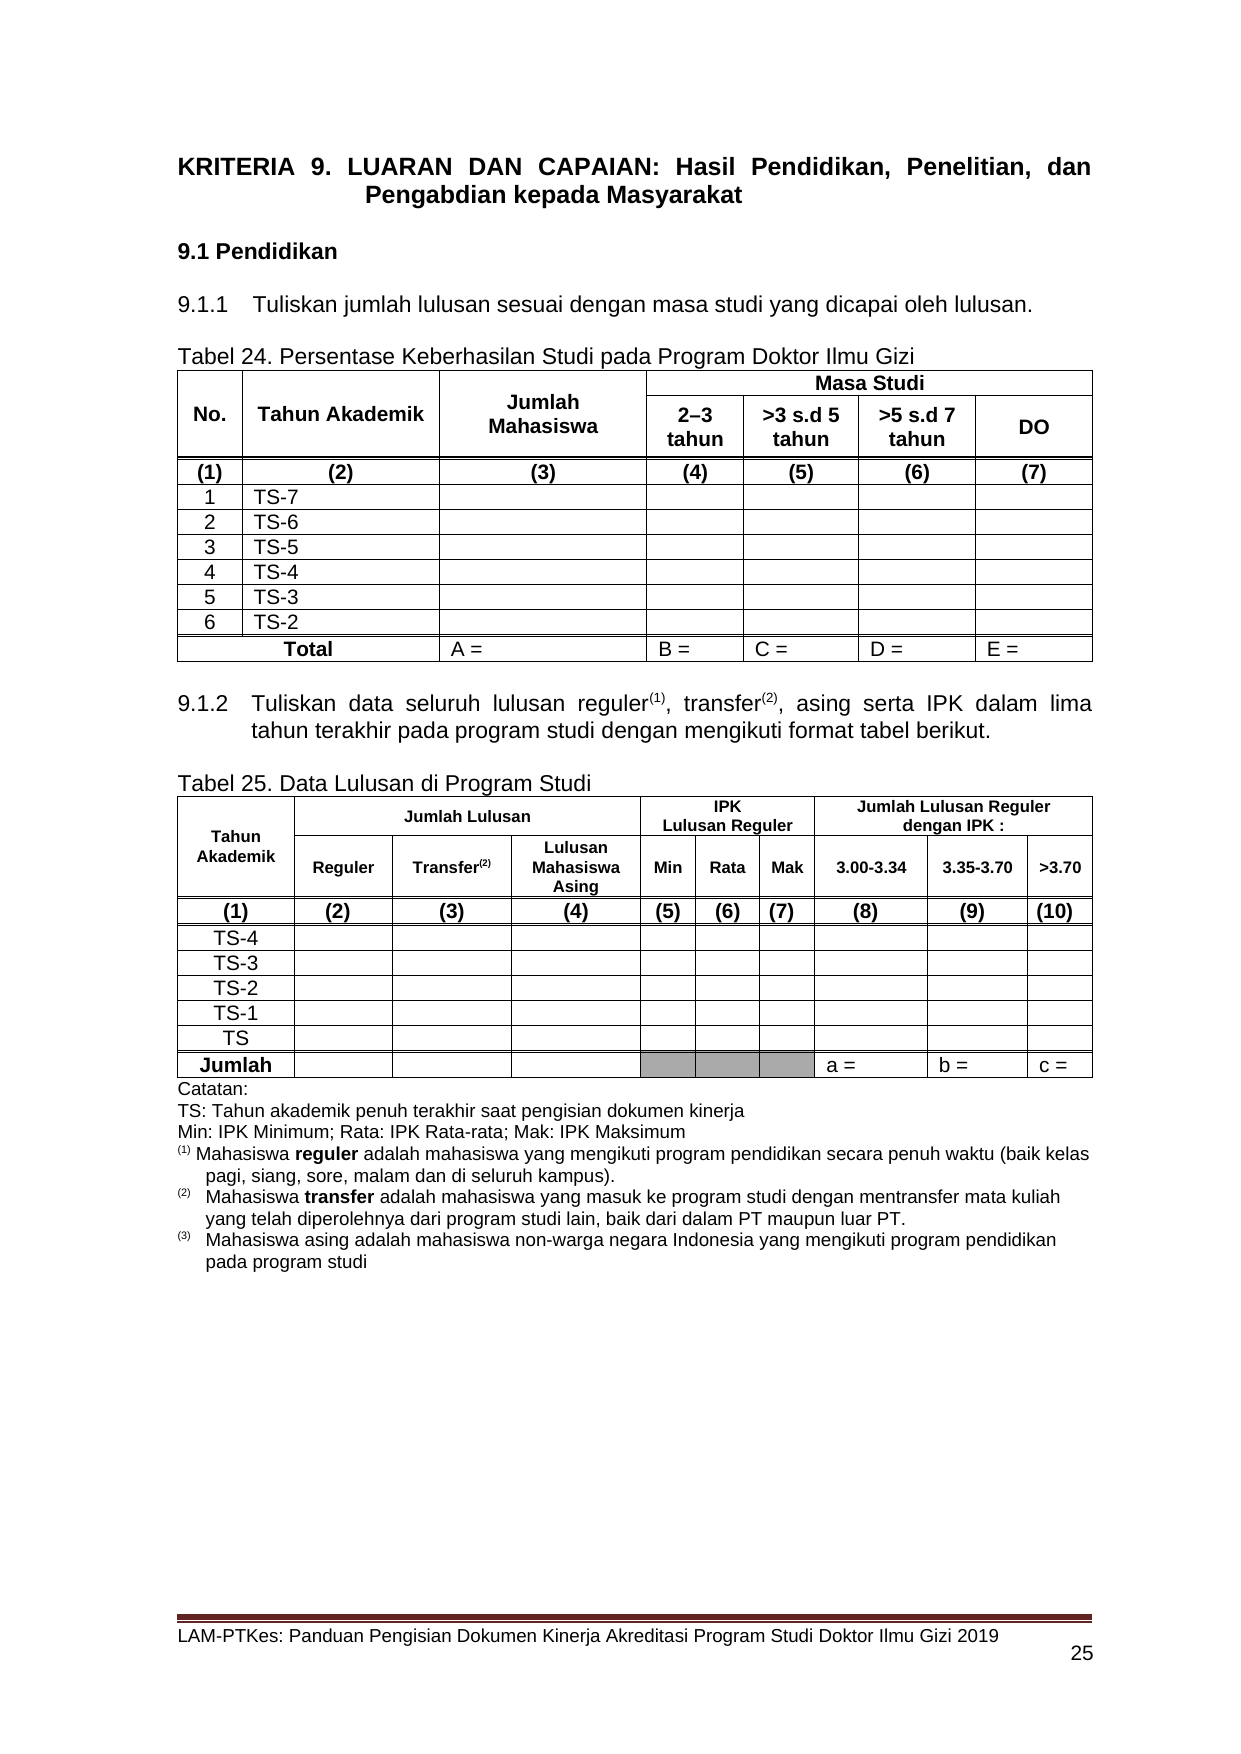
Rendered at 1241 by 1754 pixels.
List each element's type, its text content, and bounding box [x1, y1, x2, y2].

table_header Jumlah Mahasiswa [440, 371, 646, 456]
table_cell [440, 510, 646, 533]
table_cell [859, 485, 975, 508]
table_header No. [178, 371, 242, 456]
table_cell TS-4 [178, 926, 294, 950]
table_cell [760, 1026, 814, 1050]
table_cell c = [1028, 1053, 1092, 1077]
table_cell [859, 560, 975, 583]
table_header Jumlah Lulusan [295, 797, 640, 835]
table_cell C = [744, 637, 858, 661]
table_cell 4 [178, 560, 242, 583]
table_cell [760, 976, 814, 1000]
table_cell Lulusan Mahasiswa Asing [512, 836, 640, 896]
table_cell 3.00-3.34 [815, 836, 927, 896]
table_cell [440, 585, 646, 608]
table_cell (5) [744, 460, 858, 483]
table_cell 2 [178, 510, 242, 533]
table_cell [1028, 1001, 1092, 1025]
table_cell [641, 976, 695, 1000]
table_cell [440, 560, 646, 583]
table_cell [928, 1001, 1027, 1025]
table_cell Jumlah [178, 1053, 294, 1077]
table_cell [295, 1053, 392, 1077]
table_cell [928, 926, 1027, 950]
table_cell [393, 1001, 511, 1025]
table_cell D = [859, 637, 975, 661]
table_cell Total [178, 637, 439, 661]
table_cell [393, 976, 511, 1000]
table_cell [760, 1001, 814, 1025]
table_cell (2) [295, 899, 392, 923]
text (3) Mahasiswa asing adalah mahasiswa non-warga negara Indonesia yang mengikuti program pendidikan pada program studi [177, 1229, 1092, 1272]
table_cell TS-4 [243, 560, 439, 583]
text 9.1 Pendidikan [177, 238, 1092, 264]
table_cell [641, 926, 695, 950]
table_cell [696, 1026, 759, 1050]
table_cell [512, 1053, 640, 1077]
table_header Tahun Akademik [178, 797, 294, 896]
table_cell [760, 951, 814, 975]
table_cell Rata [696, 836, 759, 896]
table_cell [815, 951, 927, 975]
table_cell (4) [512, 899, 640, 923]
table_cell Min [641, 836, 695, 896]
table_cell (6) [859, 460, 975, 483]
table_cell TS-3 [178, 951, 294, 975]
table_cell TS-5 [243, 535, 439, 558]
table_cell [696, 1053, 759, 1077]
table_cell [512, 1001, 640, 1025]
table_cell DO [976, 396, 1092, 456]
table_cell >3 s.d 5 tahun [744, 396, 858, 456]
table_cell [647, 585, 743, 608]
subtitle KRITERIA 9. LUARAN DAN CAPAIAN: Hasil Pendidikan, Penelitian, dan Pengabdian kepada Masyarakat [177, 152, 1092, 209]
table_cell Transfer(2) [393, 836, 511, 896]
table_cell [641, 951, 695, 975]
text TS: Tahun akademik penuh terakhir saat pengisian dokumen kinerja [177, 1100, 1092, 1121]
table_cell [928, 951, 1027, 975]
table_cell [1028, 951, 1092, 975]
table_cell b = [928, 1053, 1027, 1077]
table_cell [859, 610, 975, 633]
table_cell [696, 951, 759, 975]
table_cell [295, 976, 392, 1000]
table_cell [815, 976, 927, 1000]
table_cell (2) [243, 460, 439, 483]
table_cell [295, 951, 392, 975]
text 9.1.2 Tuliskan data seluruh lulusan reguler(1), transfer(2), asing serta IPK dalam lima tahun terakhir pada program studi dengan mengikuti format tabel berikut. [177, 690, 1092, 743]
text (1) Mahasiswa reguler adalah mahasiswa yang mengikuti program pendidikan secara penuh waktu (baik kelas pagi, siang, sore, malam dan di seluruh kampus). [177, 1143, 1092, 1186]
text Catatan: [177, 1078, 1092, 1100]
table_cell [295, 926, 392, 950]
text Tabel 25. Data Lulusan di Program Studi [177, 769, 1092, 796]
table_cell [696, 976, 759, 1000]
table_cell [393, 1053, 511, 1077]
table_header Jumlah Lulusan Reguler dengan IPK : [815, 797, 1092, 835]
table_cell [744, 485, 858, 508]
table_cell >5 s.d 7 tahun [859, 396, 975, 456]
table_cell [815, 926, 927, 950]
table_cell [641, 1053, 695, 1077]
text (2) Mahasiswa transfer adalah mahasiswa yang masuk ke program studi dengan mentransfer mata kuliah yang telah diperolehnya dari program studi lain, baik dari dalam PT maupun luar PT. [177, 1186, 1092, 1229]
table_cell [760, 926, 814, 950]
table_cell [760, 1053, 814, 1077]
table_cell (1) [178, 460, 242, 483]
table_cell (1) [178, 899, 294, 923]
table_cell [393, 926, 511, 950]
table_cell (7) [976, 460, 1092, 483]
table_cell B = [647, 637, 743, 661]
table_cell TS-2 [178, 976, 294, 1000]
table_cell [976, 535, 1092, 558]
table_cell >3.70 [1028, 836, 1092, 896]
table_cell [744, 610, 858, 633]
table_cell TS-6 [243, 510, 439, 533]
table_cell [440, 535, 646, 558]
table_cell [1028, 1026, 1092, 1050]
table_cell [815, 1026, 927, 1050]
table_cell [512, 976, 640, 1000]
table_cell [512, 1026, 640, 1050]
text 9.1.1 Tuliskan jumlah lulusan sesuai dengan masa studi yang dicapai oleh lulusan. [177, 291, 1092, 317]
table_cell [440, 485, 646, 508]
table_cell [512, 951, 640, 975]
table_cell [976, 510, 1092, 533]
table_cell 6 [178, 610, 242, 633]
table_cell 3 [178, 535, 242, 558]
table_header Masa Studi [647, 371, 1092, 395]
table_cell 2–3 tahun [647, 396, 743, 456]
table_cell [295, 1026, 392, 1050]
table_cell [1028, 976, 1092, 1000]
table_cell TS-1 [178, 1001, 294, 1025]
table_cell [512, 926, 640, 950]
table_cell [393, 1026, 511, 1050]
text Tabel 24. Persentase Keberhasilan Studi pada Program Doktor Ilmu Gizi [177, 343, 1092, 370]
table_cell (9) [928, 899, 1027, 923]
table_cell [744, 535, 858, 558]
table_cell [976, 485, 1092, 508]
table_cell [744, 585, 858, 608]
table_cell [859, 585, 975, 608]
table_cell [641, 1001, 695, 1025]
table_cell [859, 510, 975, 533]
table_cell [393, 951, 511, 975]
table_cell [928, 1026, 1027, 1050]
table_cell TS-7 [243, 485, 439, 508]
table_cell 1 [178, 485, 242, 508]
text Min: IPK Minimum; Rata: IPK Rata-rata; Mak: IPK Maksimum [177, 1121, 1092, 1143]
table_cell [1028, 926, 1092, 950]
table_cell TS [178, 1026, 294, 1050]
table_cell [976, 560, 1092, 583]
table_cell (4) [647, 460, 743, 483]
table_cell [976, 585, 1092, 608]
table_cell TS-3 [243, 585, 439, 608]
table_cell [815, 1001, 927, 1025]
table_cell [744, 560, 858, 583]
table_header IPK Lulusan Reguler [641, 797, 814, 835]
table_cell [647, 485, 743, 508]
table_cell (3) [440, 460, 646, 483]
table_cell E = [976, 637, 1092, 661]
table_cell (3) [393, 899, 511, 923]
table_cell (5) [641, 899, 695, 923]
table_cell a = [815, 1053, 927, 1077]
table_cell [976, 610, 1092, 633]
table_cell [440, 610, 646, 633]
table_cell [647, 535, 743, 558]
table_cell [295, 1001, 392, 1025]
table_header Tahun Akademik [243, 371, 439, 456]
table_cell [744, 510, 858, 533]
table_cell 3.35-3.70 [928, 836, 1027, 896]
table_cell [647, 510, 743, 533]
table_cell [641, 1026, 695, 1050]
table_cell (6) [696, 899, 759, 923]
table_cell 5 [178, 585, 242, 608]
table_cell [647, 560, 743, 583]
table_cell TS-2 [243, 610, 439, 633]
table_cell (7) [760, 899, 814, 923]
table_cell [859, 535, 975, 558]
table_cell (8) [815, 899, 927, 923]
table_cell [696, 926, 759, 950]
table_cell [928, 976, 1027, 1000]
table_cell (10) [1028, 899, 1092, 923]
table_cell [696, 1001, 759, 1025]
table_cell Mak [760, 836, 814, 896]
table_cell Reguler [295, 836, 392, 896]
table_cell A = [440, 637, 646, 661]
table_cell [647, 610, 743, 633]
